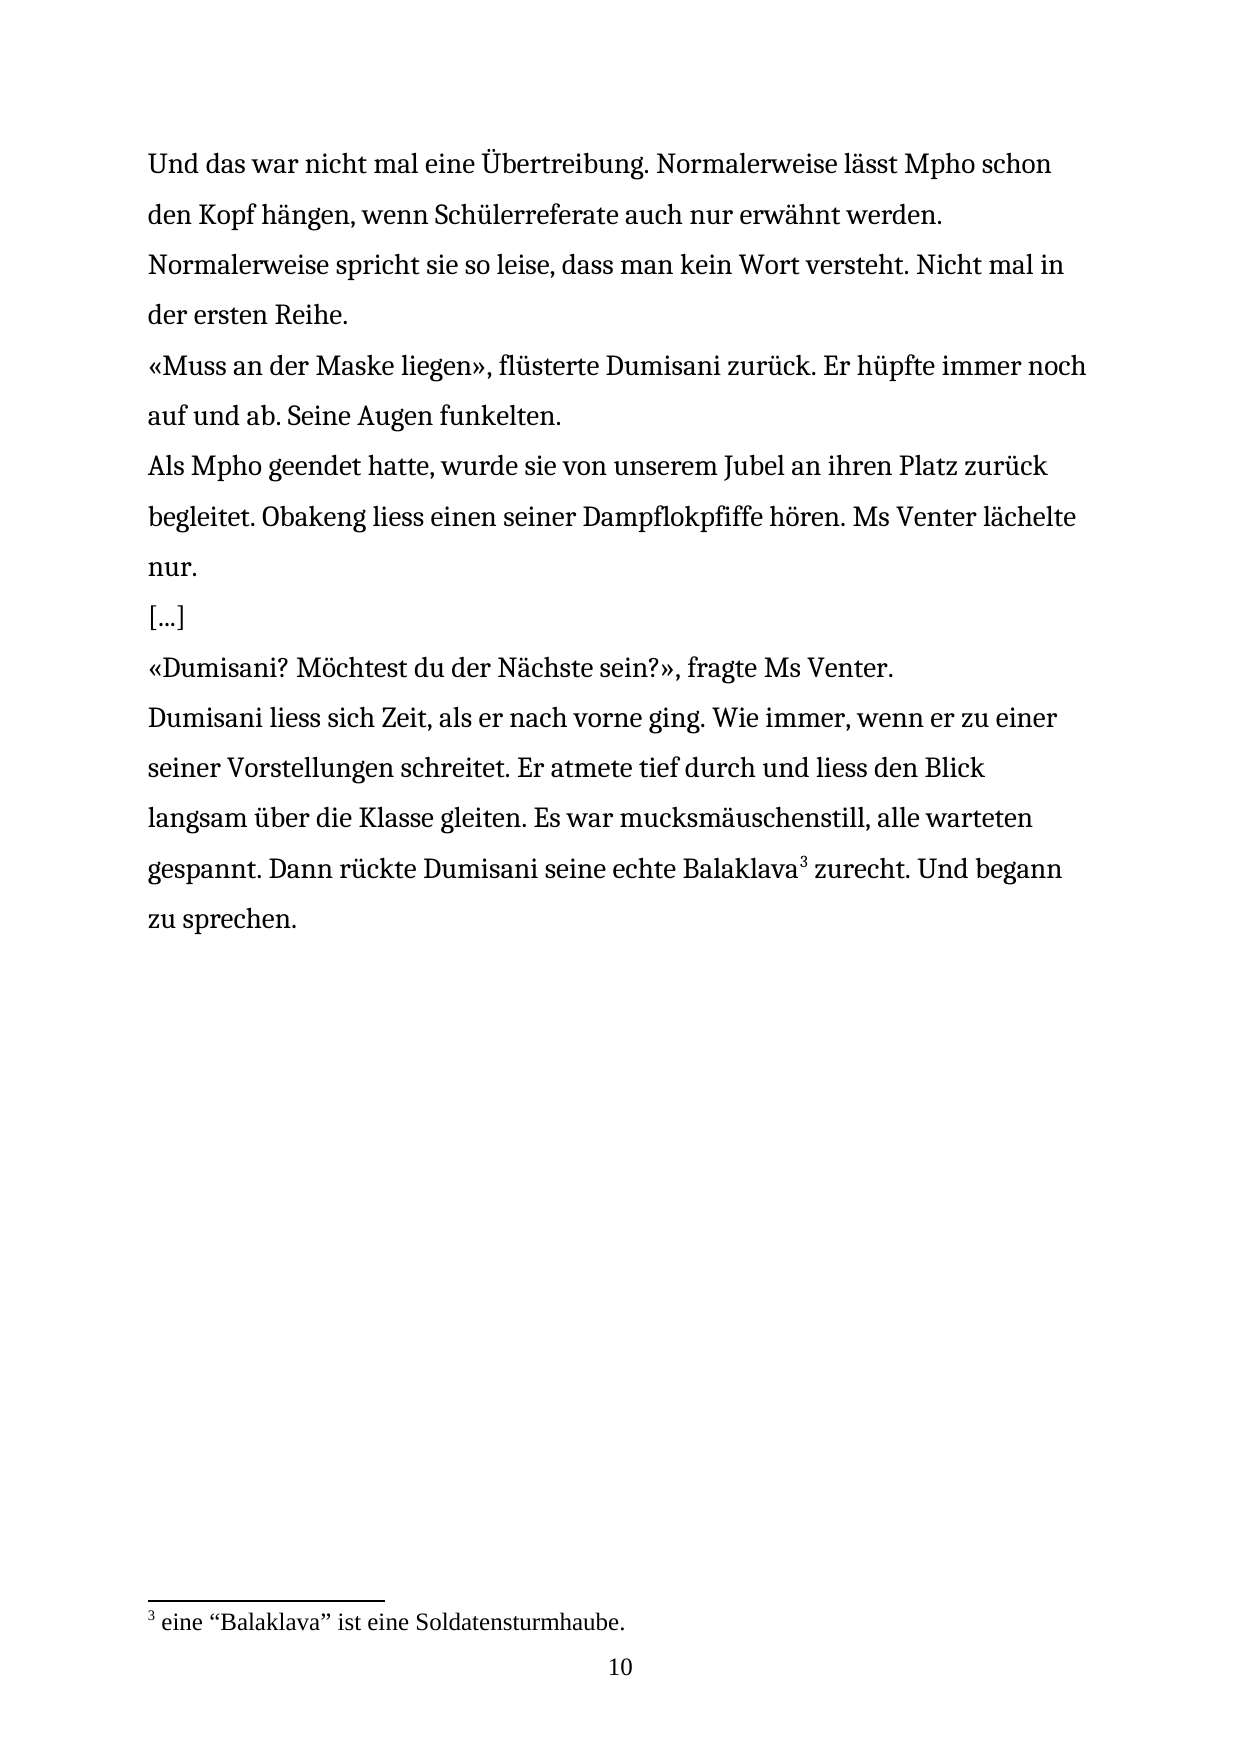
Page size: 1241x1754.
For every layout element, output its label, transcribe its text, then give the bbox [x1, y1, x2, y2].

text Als Mpho geendet hatte, wurde sie von unserem Jubel an ihren Platz zurück begleitet. Obakeng liess einen seiner Dampflokpfiffe hören. Ms Venter lächelte nur. [148, 449, 1093, 584]
text Normalerweise spricht sie so leise, dass man kein Wort versteht. Nicht mal in der ersten Reihe. [148, 248, 1093, 332]
text «Dumisani? Möchtest du der Nächste sein?», fragte Ms Venter. [148, 651, 1093, 684]
text «Muss an der Maske liegen», flüsterte Dumisani zurück. Er hüpfte immer noch auf und ab. Seine Augen funkelten. [148, 349, 1093, 433]
text Und das war nicht mal eine Übertreibung. Normalerweise lässt Mpho schon den Kopf hängen, wenn Schülerreferate auch nur erwähnt werden. [148, 148, 1093, 231]
text [...] [148, 600, 1093, 634]
text Dumisani liess sich Zeit, als er nach vorne ging. Wie immer, wenn er zu einer seiner Vorstellungen schreitet. Er atmete tief durch und liess den Blick langsam über die Klasse gleiten. Es war mucksmäuschenstill, alle warteten gespannt. Dann rückte Dumisani seine echte Balaklava zurecht. Und begann zu sprechen. [148, 701, 1093, 936]
